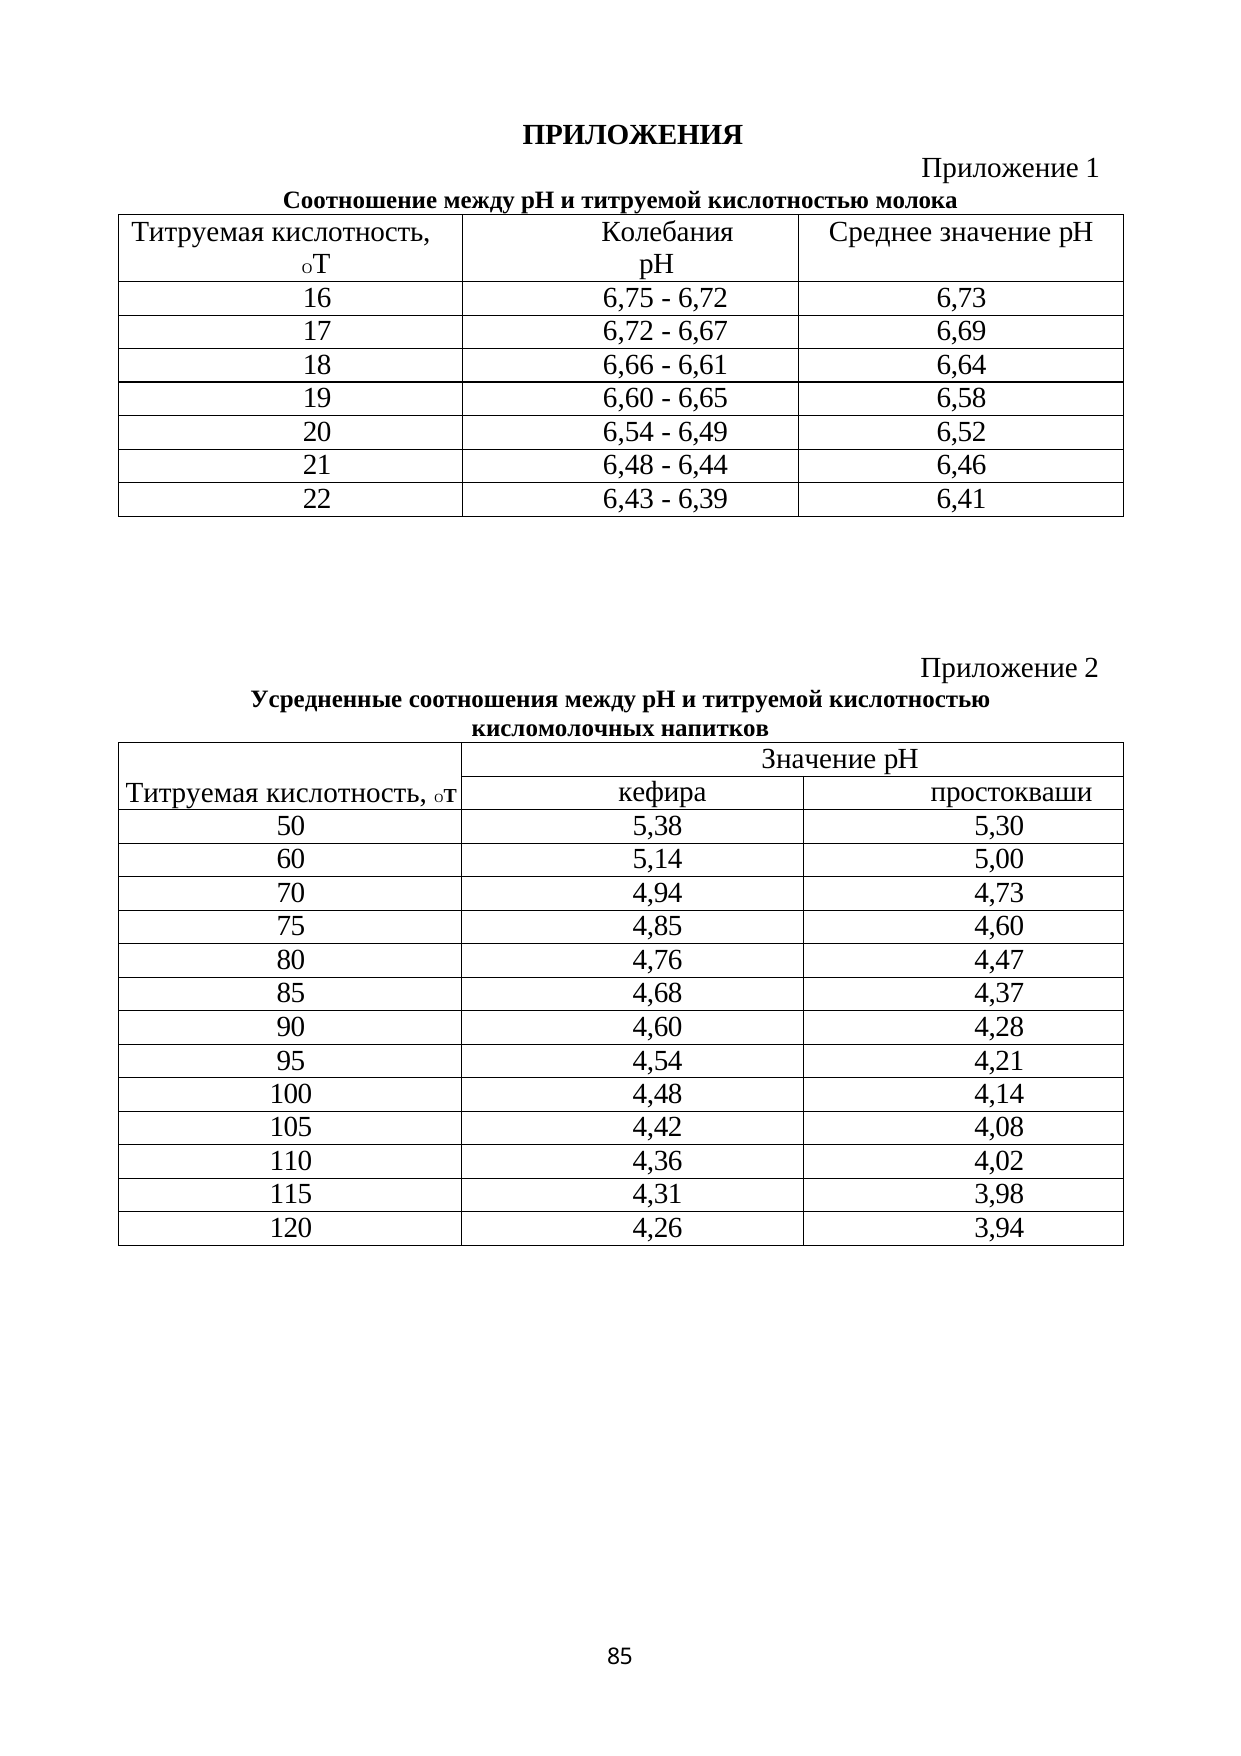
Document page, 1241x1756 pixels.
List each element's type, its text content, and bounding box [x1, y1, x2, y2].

text Усредненные соотношения между рН и титруемой кислотностью кисломолочных напитков [179, 684, 1061, 742]
table_cell простокваши [804, 777, 1123, 809]
table_cell 4,60 [462, 1011, 803, 1044]
table_cell 95 [119, 1045, 461, 1077]
table_cell 17 [119, 316, 462, 348]
table_cell 4,28 [804, 1011, 1123, 1044]
table_cell 4,54 [462, 1045, 803, 1077]
table_cell 4,68 [462, 978, 803, 1010]
text Приложение 2 [920, 650, 1146, 684]
table_cell 6,48 - 6,44 [463, 450, 798, 482]
table_cell 4,60 [804, 911, 1123, 943]
table_header Значение рН [462, 743, 1123, 776]
table_cell 4,94 [462, 877, 803, 910]
table_cell 4,76 [462, 944, 803, 977]
table_cell 115 [119, 1179, 461, 1211]
table_cell 90 [119, 1011, 461, 1044]
table_cell 6,69 [799, 316, 1123, 348]
table_cell 75 [119, 911, 461, 943]
table_cell 4,73 [804, 877, 1123, 910]
table_cell 6,75 - 6,72 [463, 282, 798, 314]
table_cell 3,98 [804, 1179, 1123, 1211]
table_cell 6,41 [799, 483, 1123, 516]
table_cell 6,72 - 6,67 [463, 316, 798, 348]
table_cell 60 [119, 844, 461, 876]
table_cell 6,46 [799, 450, 1123, 482]
table_cell 3,94 [804, 1212, 1123, 1245]
table_cell 19 [119, 383, 462, 415]
table_cell 5,14 [462, 844, 803, 876]
table_cell 4,37 [804, 978, 1123, 1010]
table_cell 18 [119, 349, 462, 381]
table_header Титруемая кислотность, ОТ [119, 215, 462, 281]
table_cell 4,31 [462, 1179, 803, 1211]
table_cell 6,58 [799, 383, 1123, 415]
table_cell 4,36 [462, 1145, 803, 1178]
table_cell 6,64 [799, 349, 1123, 381]
table_cell 4,85 [462, 911, 803, 943]
table_cell 5,00 [804, 844, 1123, 876]
table_cell 22 [119, 483, 462, 516]
table_cell 85 [119, 978, 461, 1010]
table_cell 16 [119, 282, 462, 314]
table_cell 110 [119, 1145, 461, 1178]
table_cell 6,43 - 6,39 [463, 483, 798, 516]
table_cell 100 [119, 1078, 461, 1111]
table_cell 120 [119, 1212, 461, 1245]
table_cell 4,48 [462, 1078, 803, 1111]
table_cell 4,26 [462, 1212, 803, 1245]
table_cell 21 [119, 450, 462, 482]
table_cell 6,66 - 6,61 [463, 349, 798, 381]
table_cell 6,54 - 6,49 [463, 416, 798, 448]
table_header Титруемая кислотность, ОТ [119, 743, 461, 809]
table_cell 80 [119, 944, 461, 977]
text Приложение 1 [94, 151, 1101, 184]
table_cell 4,02 [804, 1145, 1123, 1178]
table_cell 4,08 [804, 1112, 1123, 1144]
table_cell 6,73 [799, 282, 1123, 314]
table_cell 4,47 [804, 944, 1123, 977]
table_cell 105 [119, 1112, 461, 1144]
table_cell 6,52 [799, 416, 1123, 448]
table_cell 20 [119, 416, 462, 448]
table_cell 5,38 [462, 810, 803, 843]
subtitle ПРИЛОЖЕНИЯ [119, 118, 1146, 151]
table_cell 4,14 [804, 1078, 1123, 1111]
table_cell 6,60 - 6,65 [463, 383, 798, 415]
table_cell 5,30 [804, 810, 1123, 843]
table_header Среднее значение рН [799, 215, 1123, 281]
table_header Колебания рН [463, 215, 798, 281]
table_cell кефира [462, 777, 803, 809]
table_cell 70 [119, 877, 461, 910]
table_cell 4,21 [804, 1045, 1123, 1077]
table_cell 4,42 [462, 1112, 803, 1144]
text Соотношение между рН и титруемой кислотностью молока [94, 185, 1146, 214]
table_cell 50 [119, 810, 461, 843]
